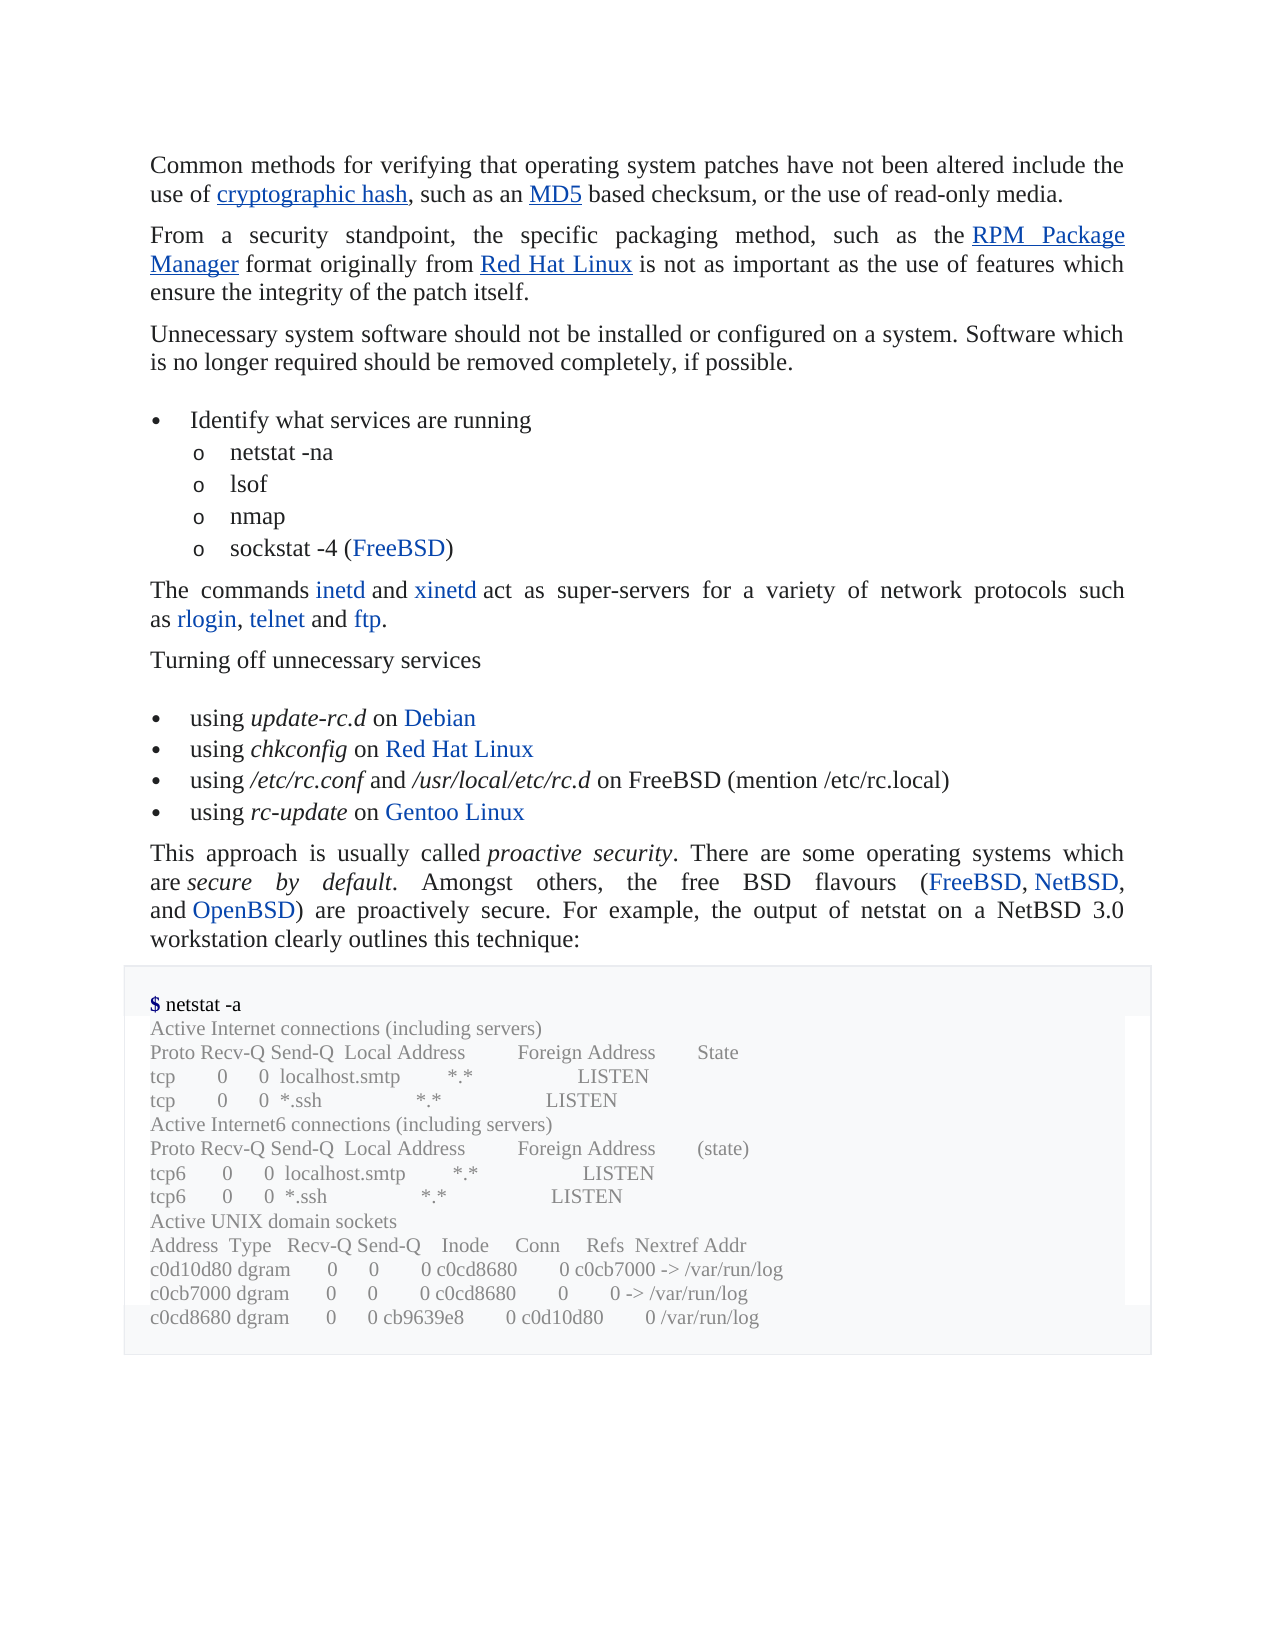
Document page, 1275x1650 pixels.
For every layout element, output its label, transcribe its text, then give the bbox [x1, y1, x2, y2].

list nmap [192, 501, 1125, 530]
text tcp6 0 0 *.ssh *.* LISTEN [150, 1184, 1125, 1208]
text This approach is usually called proactive security. There are some operating systems which are secure by default. Amongst others, the free BSD flavours (FreeBSD, NetBSD, and OpenBSD) are proactively secure. For example, the output of netstat on a NetBSD 3.0 workstation clearly outlines this technique: [150, 838, 1125, 953]
text The commands inetd and xinetd act as super-servers for a variety of network protocols such as rlogin, telnet and ftp. [150, 575, 1125, 632]
list netstat -na [192, 437, 1125, 466]
list using /etc/rc.conf and /usr/local/etc/rc.d on FreeBSD (mention /etc/rc.local) [152, 765, 1125, 794]
text Proto Recv-Q Send-Q Local Address Foreign Address State [150, 1040, 1125, 1064]
text Turning off unnecessary services [150, 645, 1125, 674]
text Active Internet6 connections (including servers) [150, 1112, 1125, 1136]
text Unnecessary system software should not be installed or configured on a system. Software which is no longer required should be removed completely, if possible. [150, 319, 1125, 376]
list using update-rc.d on Debian [152, 703, 1125, 732]
text tcp6 0 0 localhost.smtp *.* LISTEN [150, 1160, 1125, 1184]
text tcp 0 0 *.ssh *.* LISTEN [150, 1088, 1125, 1112]
list Identify what services are running [152, 405, 1125, 434]
list using rc-update on Gentoo Linux [152, 797, 1125, 825]
text tcp 0 0 localhost.smtp *.* LISTEN [150, 1064, 1125, 1088]
text Active UNIX domain sockets [150, 1208, 1125, 1233]
text Address Type Recv-Q Send-Q Inode Conn Refs Nextref Addr [150, 1233, 1125, 1257]
text From a security standpoint, the specific packaging method, such as the RPM Package Manager format originally from Red Hat Linux is not as important as the use of features which ensure the integrity of the patch itself. [150, 220, 1125, 306]
text c0cd8680 dgram 0 0 cb9639e8 0 c0d10d80 0 /var/run/log [125, 1278, 1150, 1354]
list using chkconfig on Red Hat Linux [152, 734, 1125, 763]
text Active Internet connections (including servers) [150, 1016, 1125, 1040]
text $ netstat -a [125, 967, 1150, 1016]
list lsof [192, 469, 1125, 498]
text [150, 150, 1125, 207]
list sockstat -4 (FreeBSD) [192, 533, 1125, 562]
text Proto Recv-Q Send-Q Local Address Foreign Address (state) [150, 1136, 1125, 1160]
text c0d10d80 dgram 0 0 0 c0cd8680 0 c0cb7000 -> /var/run/log [150, 1257, 1125, 1278]
